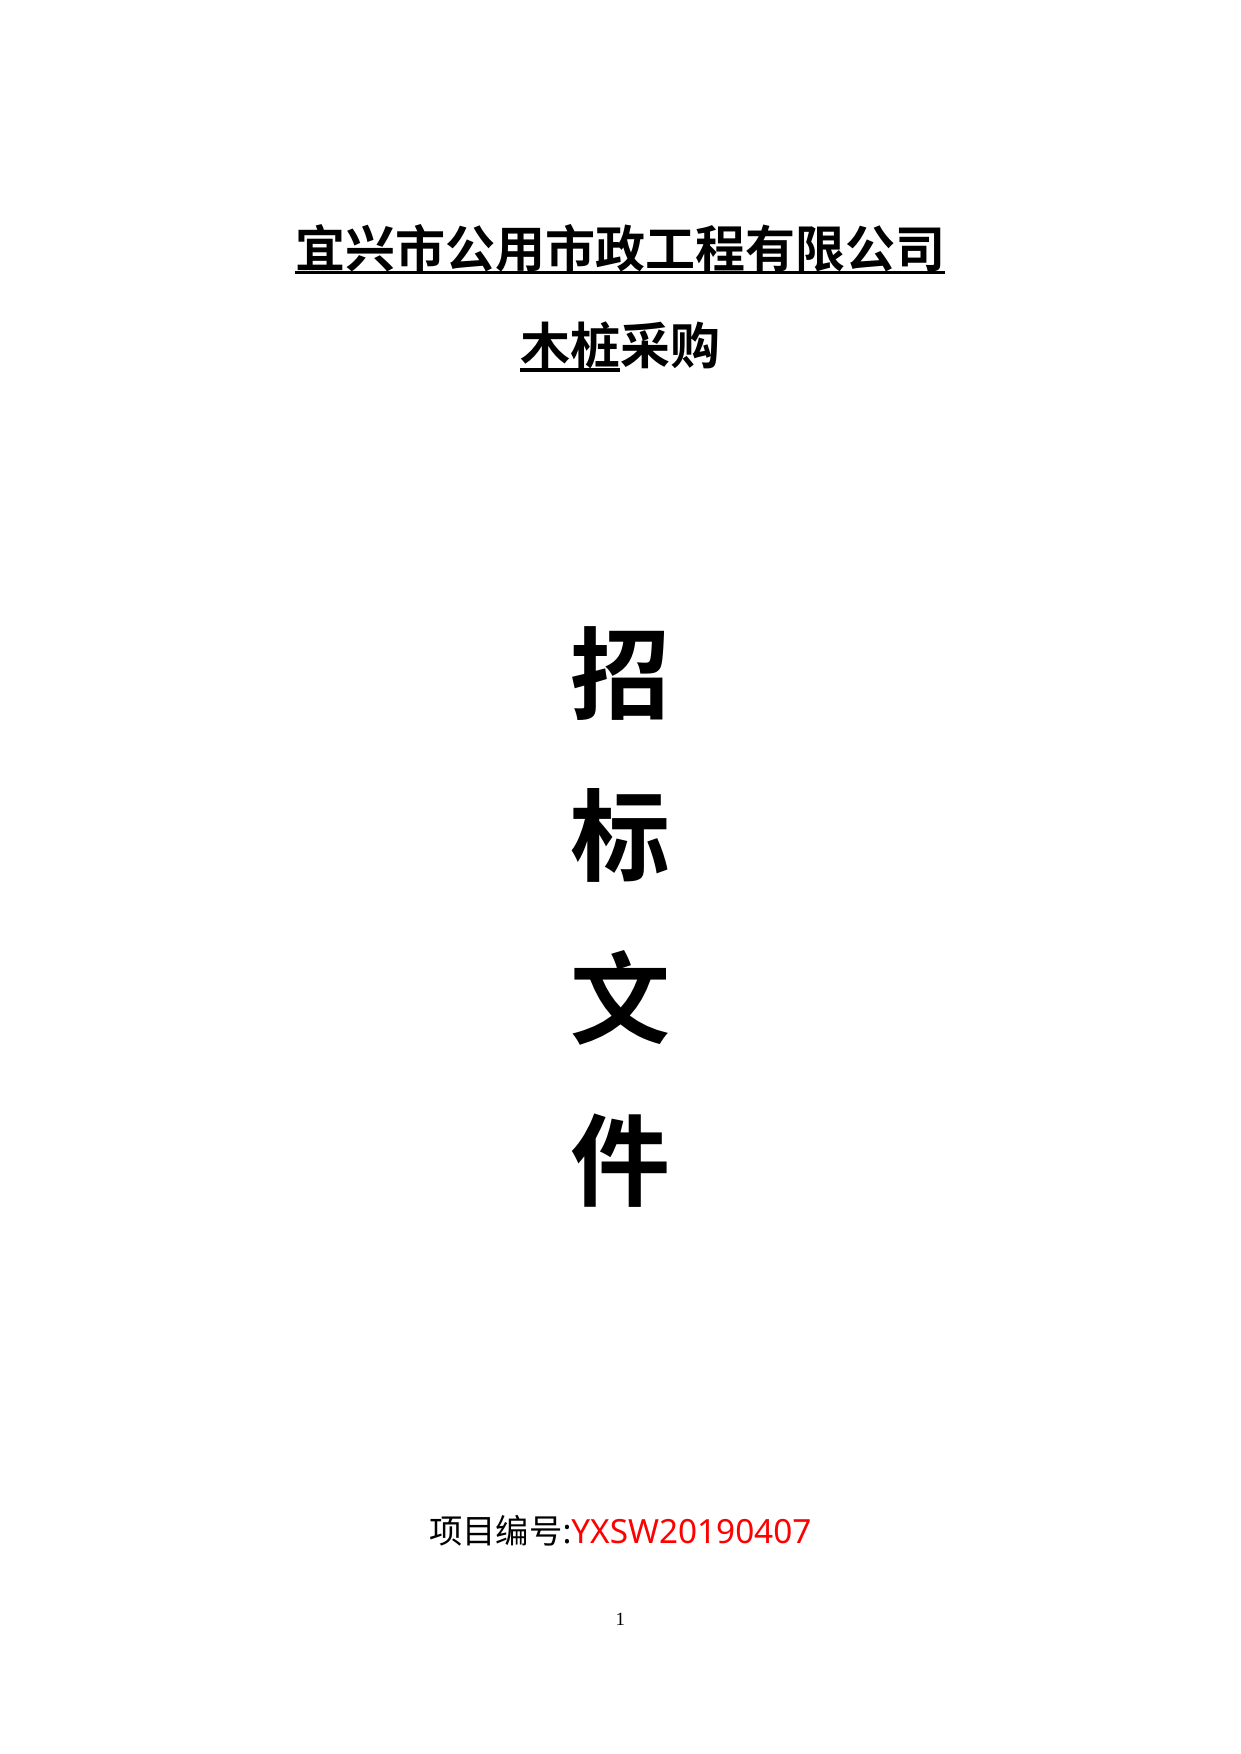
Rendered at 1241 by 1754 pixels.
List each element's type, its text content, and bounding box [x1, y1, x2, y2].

text 木桩采购 [148, 294, 1092, 392]
text 标 [148, 749, 1092, 912]
text 招 [148, 587, 1092, 749]
text 宜兴市公用市政工程有限公司 [148, 197, 1092, 294]
text 件 [148, 1074, 1092, 1237]
text 项目编号:YXSW20190407 [148, 1497, 1092, 1562]
text 文 [148, 912, 1092, 1074]
